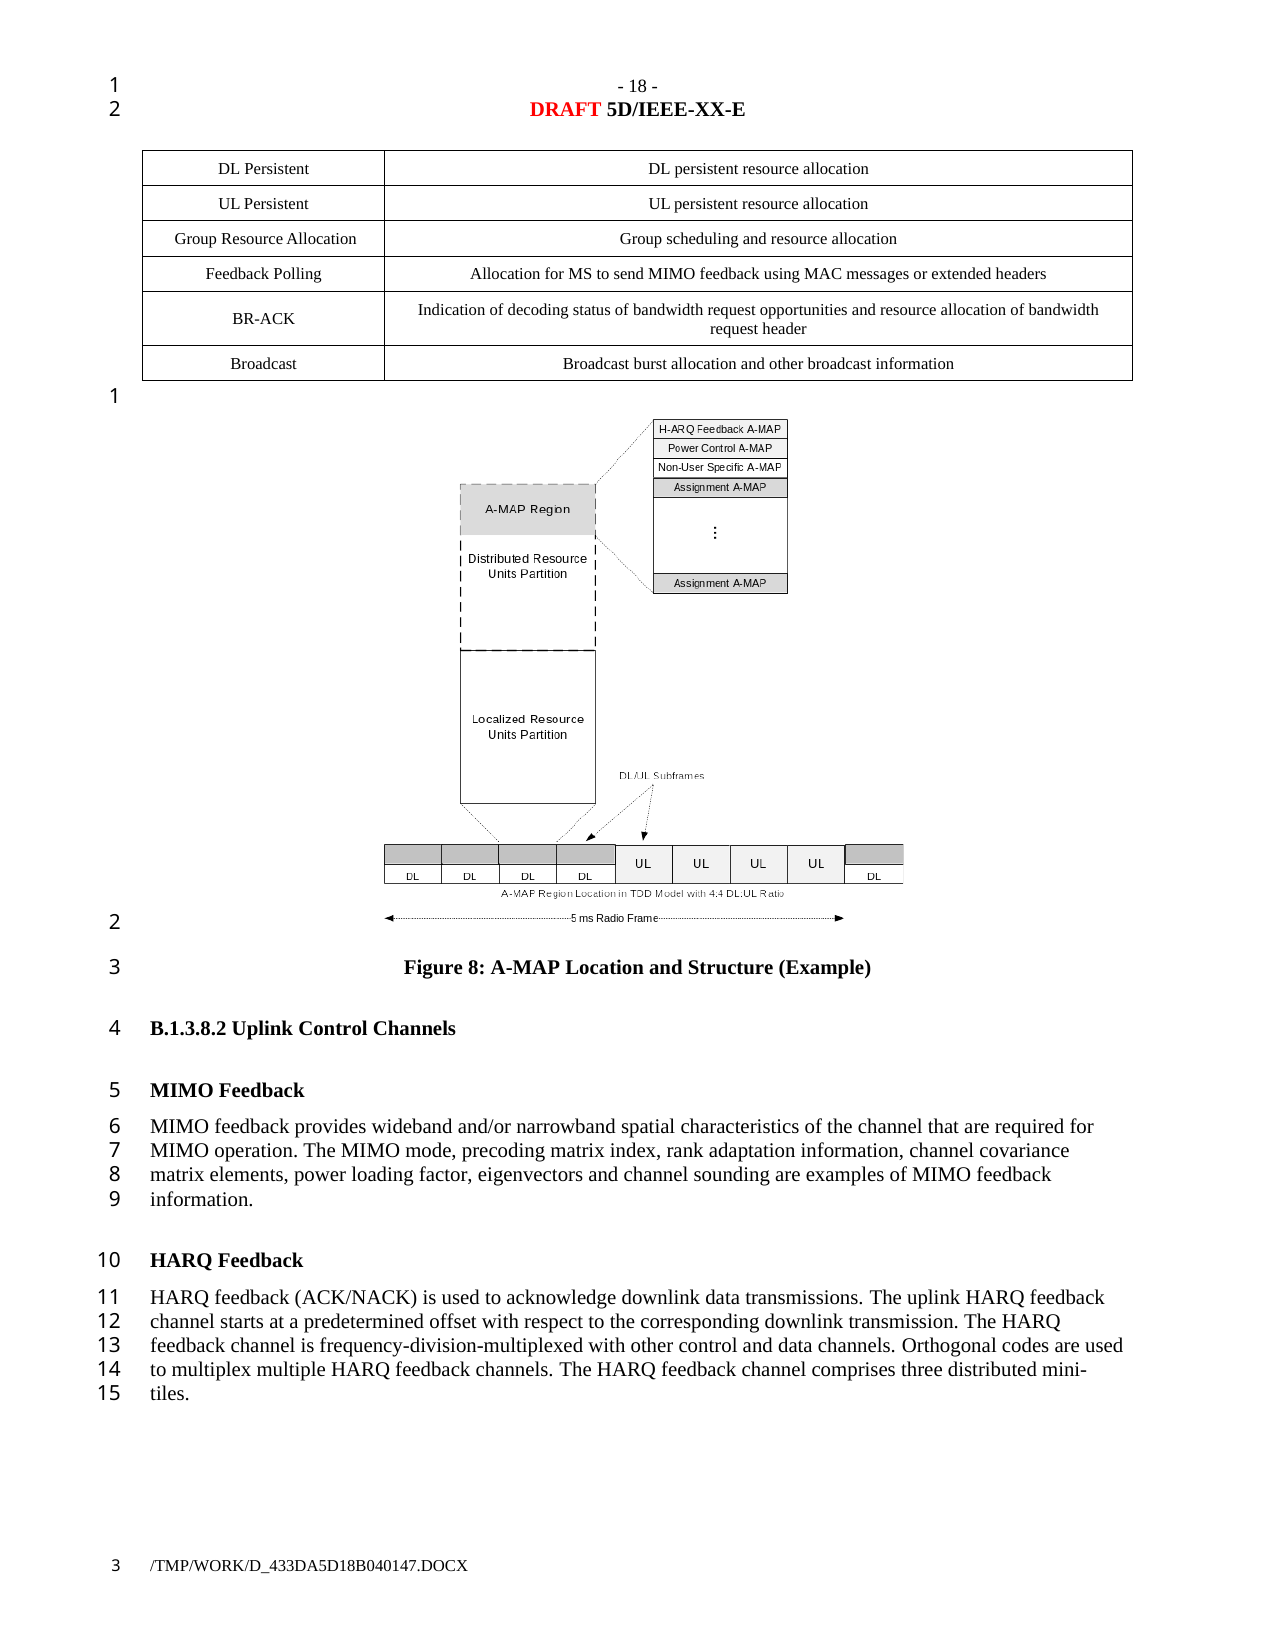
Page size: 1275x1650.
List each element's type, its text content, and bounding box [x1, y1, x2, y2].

text MIMO feedback provides wideband and/or narrowband spatial characteristics of the channel that are required for MIMO operation. The MIMO mode, precoding matrix index, rank adaptation information, channel covariance matrix elements, power loading factor, eigenvectors and channel sounding are examples of MIMO feedback information. [150, 1114, 1125, 1211]
subtitle B.1.3.8.2 Uplink Control Channels [150, 1016, 1125, 1040]
table_cell Indication of decoding status of bandwidth request opportunities and resource allocation of bandwidth request header [385, 292, 1132, 345]
text Figure 8: A-MAP Location and Structure (Example) [150, 954, 1125, 979]
text HARQ feedback (ACK/NACK) is used to acknowledge downlink data transmissions. The uplink HARQ feedback channel starts at a predetermined offset with respect to the corresponding downlink transmission. The HARQ feedback channel is frequency-division-multiplexed with other control and data channels. Orthogonal codes are used to multiplex multiple HARQ feedback channels. The HARQ feedback channel comprises three distributed mini-tiles. [150, 1284, 1125, 1405]
subtitle MIMO Feedback [150, 1078, 1125, 1102]
table_cell DL Persistent [143, 151, 384, 185]
table_cell BR-ACK [143, 292, 384, 345]
table_cell Group Resource Allocation [143, 221, 384, 256]
table_cell UL persistent resource allocation [385, 186, 1132, 220]
table_cell DL persistent resource allocation [385, 151, 1132, 185]
table_cell Broadcast [143, 346, 384, 380]
table_cell Broadcast burst allocation and other broadcast information [385, 346, 1132, 380]
table_cell Group scheduling and resource allocation [385, 221, 1132, 256]
table_cell UL Persistent [143, 186, 384, 220]
subtitle HARQ Feedback [150, 1248, 1125, 1272]
table_cell Feedback Polling [143, 257, 384, 291]
table_cell Allocation for MS to send MIMO feedback using MAC messages or extended headers [385, 257, 1132, 291]
